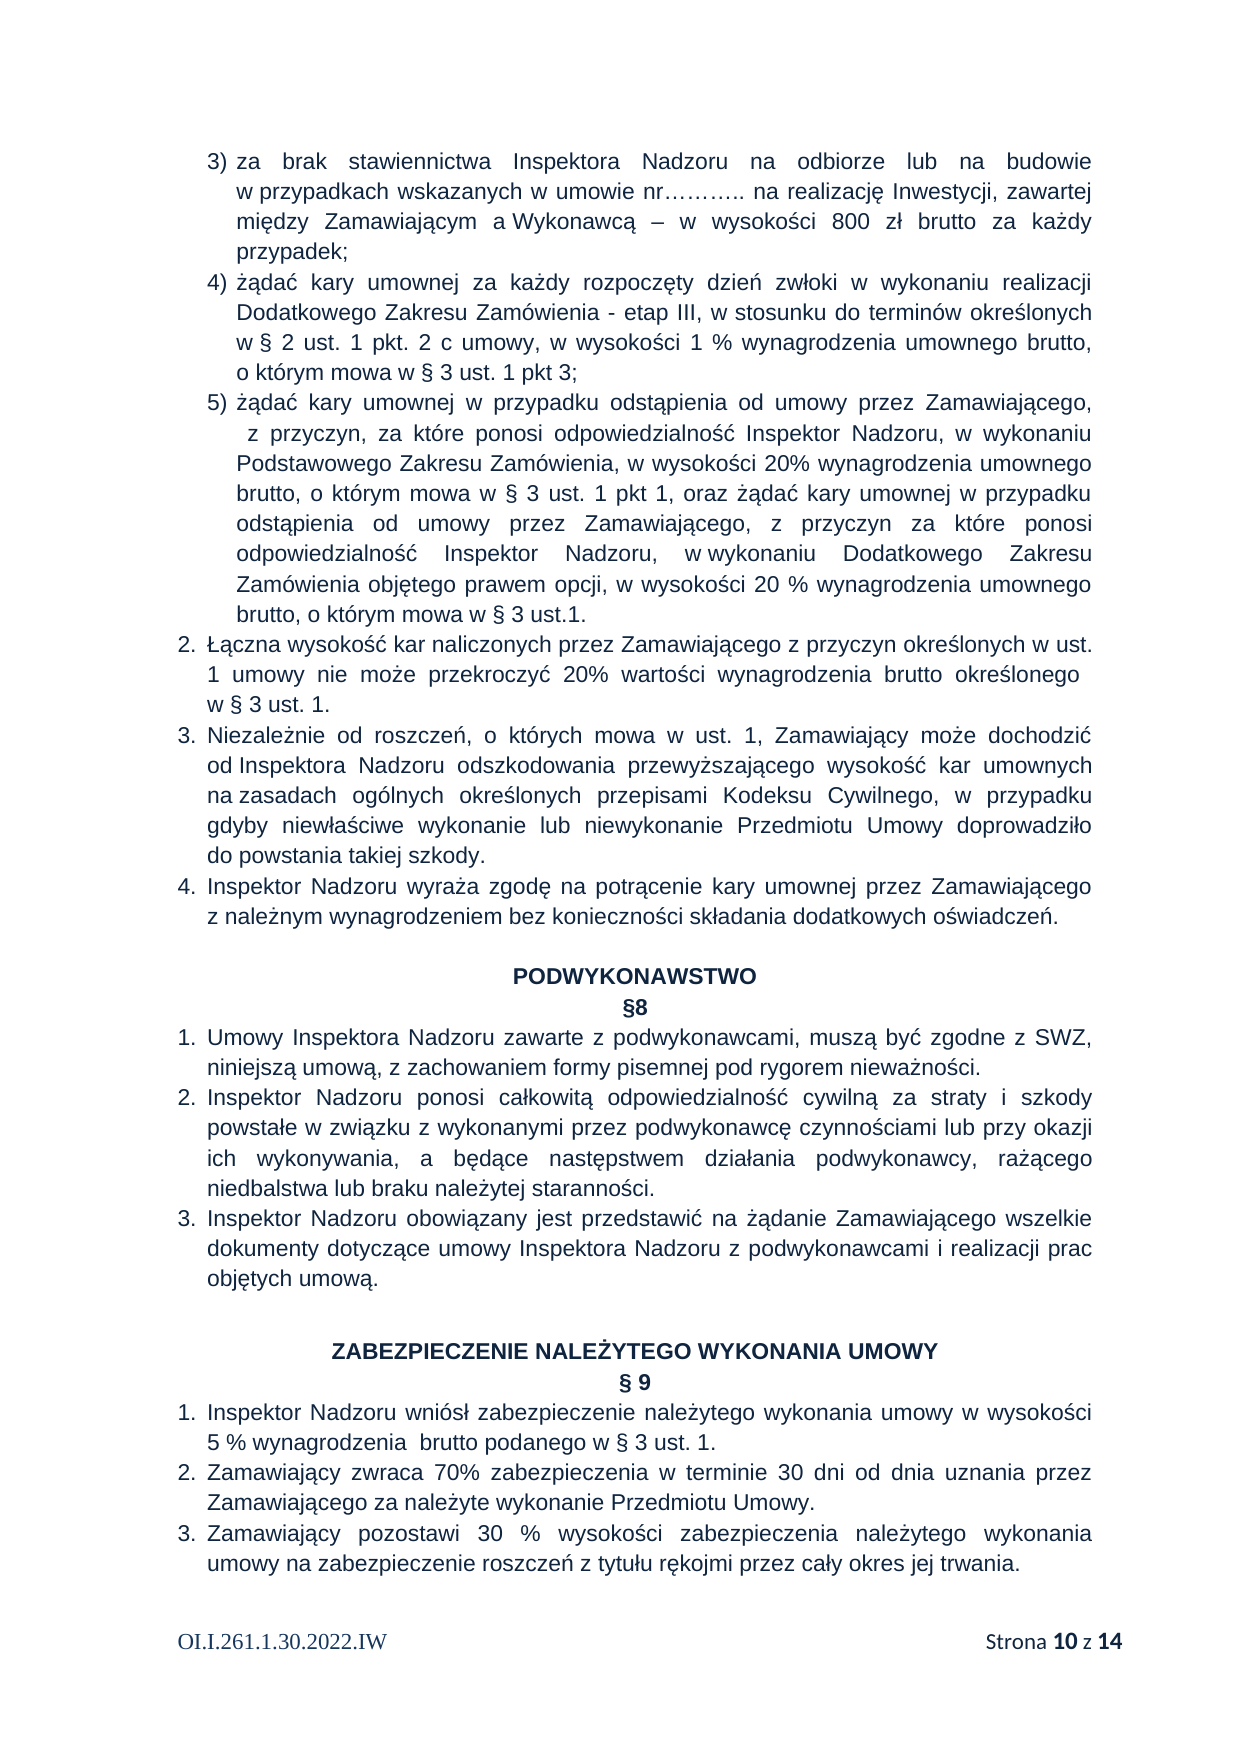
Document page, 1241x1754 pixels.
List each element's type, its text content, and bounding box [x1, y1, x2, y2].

list za brak stawiennictwa Inspektora Nadzoru na odbiorze lub na budowie w przypadkach wskazanych w umowie nr……….. na realizację Inwestycji, zawartej między Zamawiającym a Wykonawcą – w wysokości 800 zł brutto za każdy przypadek; [207, 148, 1093, 264]
list żądać kary umownej za każdy rozpoczęty dzień zwłoki w wykonaniu realizacji Dodatkowego Zakresu Zamówienia - etap III, w stosunku do terminów określonych w § 2 ust. 1 pkt. 2 c umowy, w wysokości 1 % wynagrodzenia umownego brutto, o którym mowa w § 3 ust. 1 pkt 3; [207, 268, 1093, 385]
list Inspektor Nadzoru ponosi całkowitą odpowiedzialność cywilną za straty i szkody powstałe w związku z wykonanymi przez podwykonawcę czynnościami lub przy okazji ich wykonywania, a będące następstwem działania podwykonawcy, rażącego niedbalstwa lub braku należytej staranności. [177, 1084, 1093, 1201]
list Łączna wysokość kar naliczonych przez Zamawiającego z przyczyn określonych w ust. 1 umowy nie może przekroczyć 20% wartości wynagrodzenia brutto określonego w § 3 ust. 1. [177, 631, 1093, 718]
list PODWYKONAWSTWO [177, 963, 1093, 989]
list §8 [177, 993, 1093, 1020]
text ZABEZPIECZENIE NALEŻYTEGO WYKONANIA UMOWY [177, 1338, 1093, 1364]
list Inspektor Nadzoru wyraża zgodę na potrącenie kary umownej przez Zamawiającego z należnym wynagrodzeniem bez konieczności składania dodatkowych oświadczeń. [177, 873, 1093, 929]
text § 9 [177, 1368, 1093, 1395]
list Umowy Inspektora Nadzoru zawarte z podwykonawcami, muszą być zgodne z SWZ, niniejszą umową, z zachowaniem formy pisemnej pod rygorem nieważności. [177, 1024, 1093, 1080]
list Zamawiający pozostawi 30 % wysokości zabezpieczenia należytego wykonania umowy na zabezpieczenie roszczeń z tytułu rękojmi przez cały okres jej trwania. [177, 1519, 1093, 1576]
list Inspektor Nadzoru wniósł zabezpieczenie należytego wykonania umowy w wysokości 5 % wynagrodzenia brutto podanego w § 3 ust. 1. [177, 1399, 1093, 1455]
list Zamawiający zwraca 70% zabezpieczenia w terminie 30 dni od dnia uznania przez Zamawiającego za należyte wykonanie Przedmiotu Umowy. [177, 1459, 1093, 1516]
list Niezależnie od roszczeń, o których mowa w ust. 1, Zamawiający może dochodzić od Inspektora Nadzoru odszkodowania przewyższającego wysokość kar umownych na zasadach ogólnych określonych przepisami Kodeksu Cywilnego, w przypadku gdyby niewłaściwe wykonanie lub niewykonanie Przedmiotu Umowy doprowadziło do powstania takiej szkody. [177, 722, 1093, 869]
list żądać kary umownej w przypadku odstąpienia od umowy przez Zamawiającego, z przyczyn, za które ponosi odpowiedzialność Inspektor Nadzoru, w wykonaniu Podstawowego Zakresu Zamówienia, w wysokości 20% wynagrodzenia umownego brutto, o którym mowa w § 3 ust. 1 pkt 1, oraz żądać kary umownej w przypadku odstąpienia od umowy przez Zamawiającego, z przyczyn za które ponosi odpowiedzialność Inspektor Nadzoru, w wykonaniu Dodatkowego Zakresu Zamówienia objętego prawem opcji, w wysokości 20 % wynagrodzenia umownego brutto, o którym mowa w § 3 ust.1. [207, 389, 1093, 627]
list Inspektor Nadzoru obowiązany jest przedstawić na żądanie Zamawiającego wszelkie dokumenty dotyczące umowy Inspektora Nadzoru z podwykonawcami i realizacji prac objętych umową. [177, 1205, 1093, 1292]
